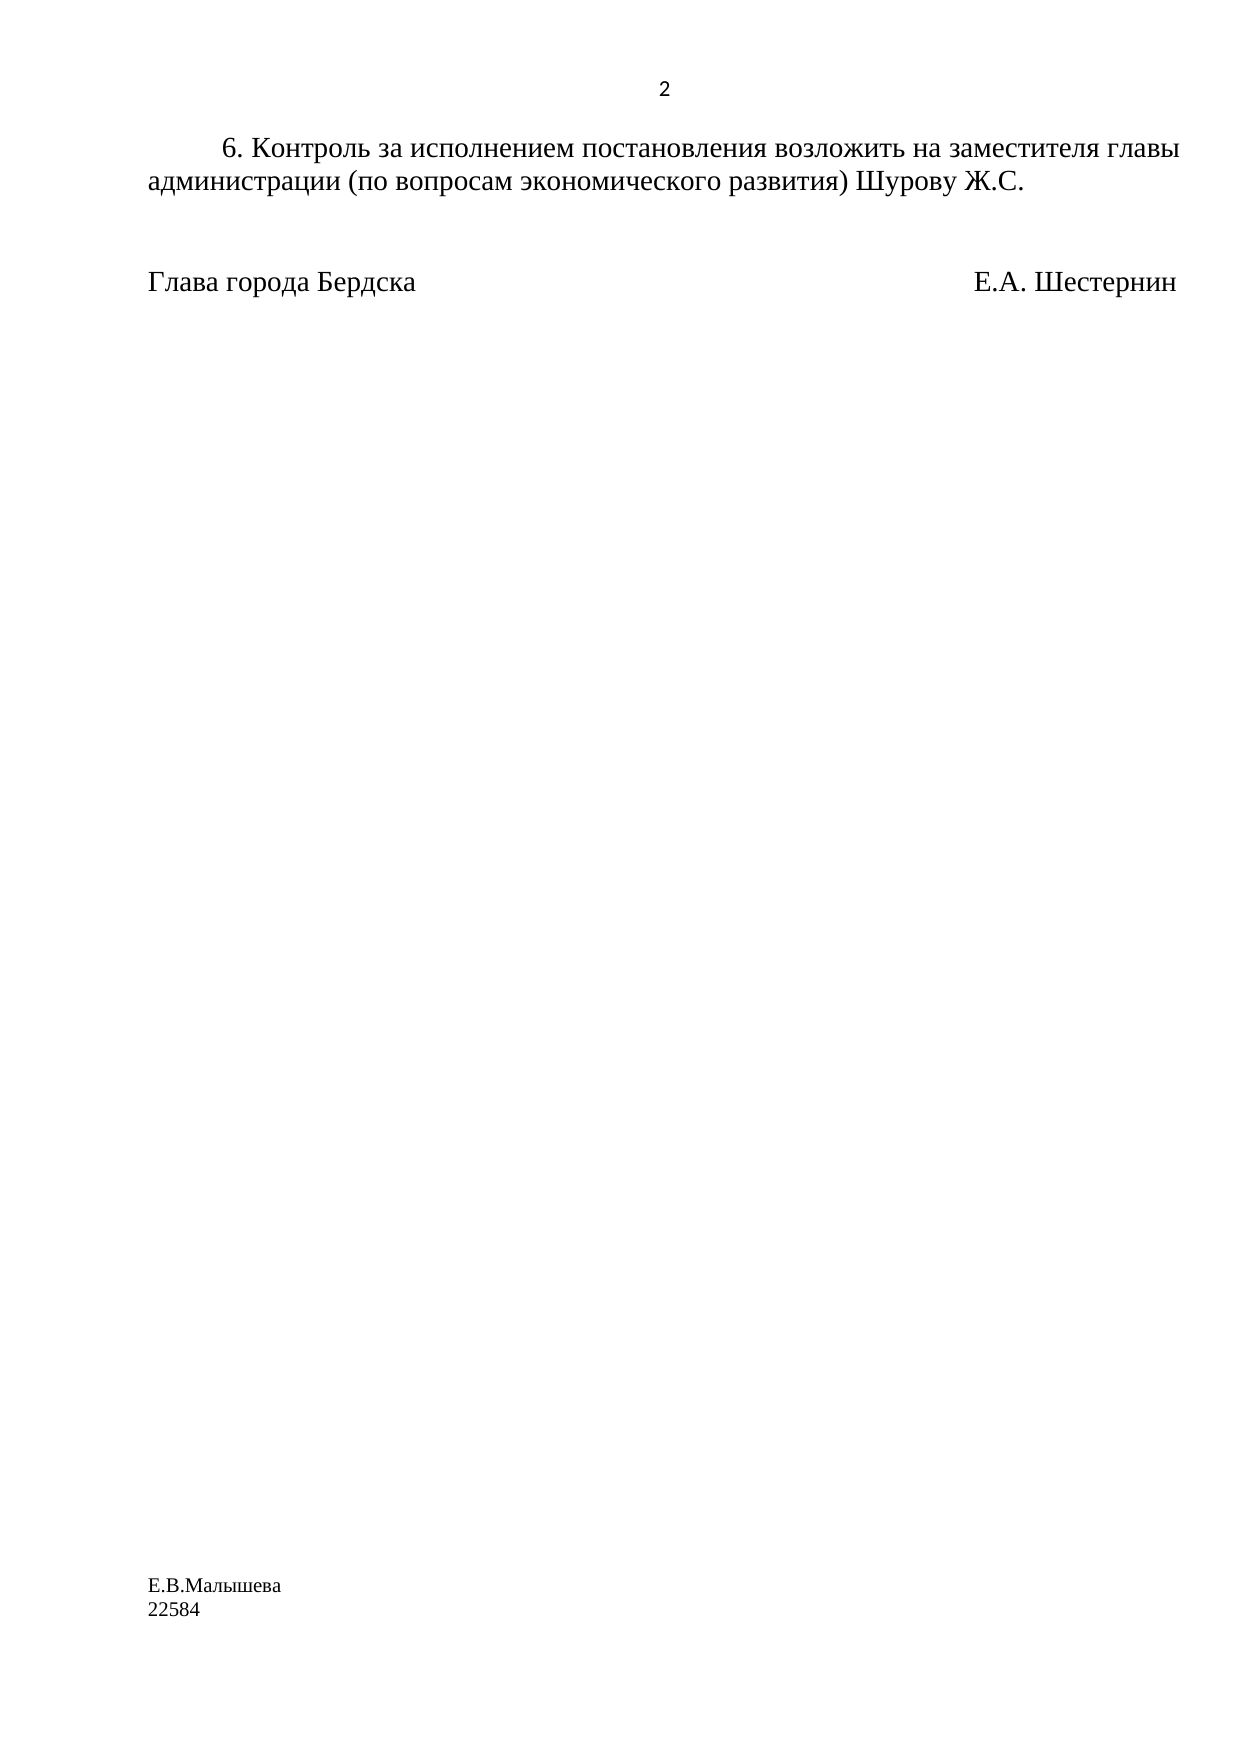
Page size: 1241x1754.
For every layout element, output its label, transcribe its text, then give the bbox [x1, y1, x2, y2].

text Глава города Бердска Е.А. Шестернин [148, 264, 1181, 298]
text Е.В.Малышева [148, 1573, 1181, 1597]
list Контроль за исполнением постановления возложить на заместителя главы администрации (по вопросам экономического развития) Шурову Ж.С. [148, 130, 1181, 197]
text 22584 [148, 1597, 1181, 1621]
